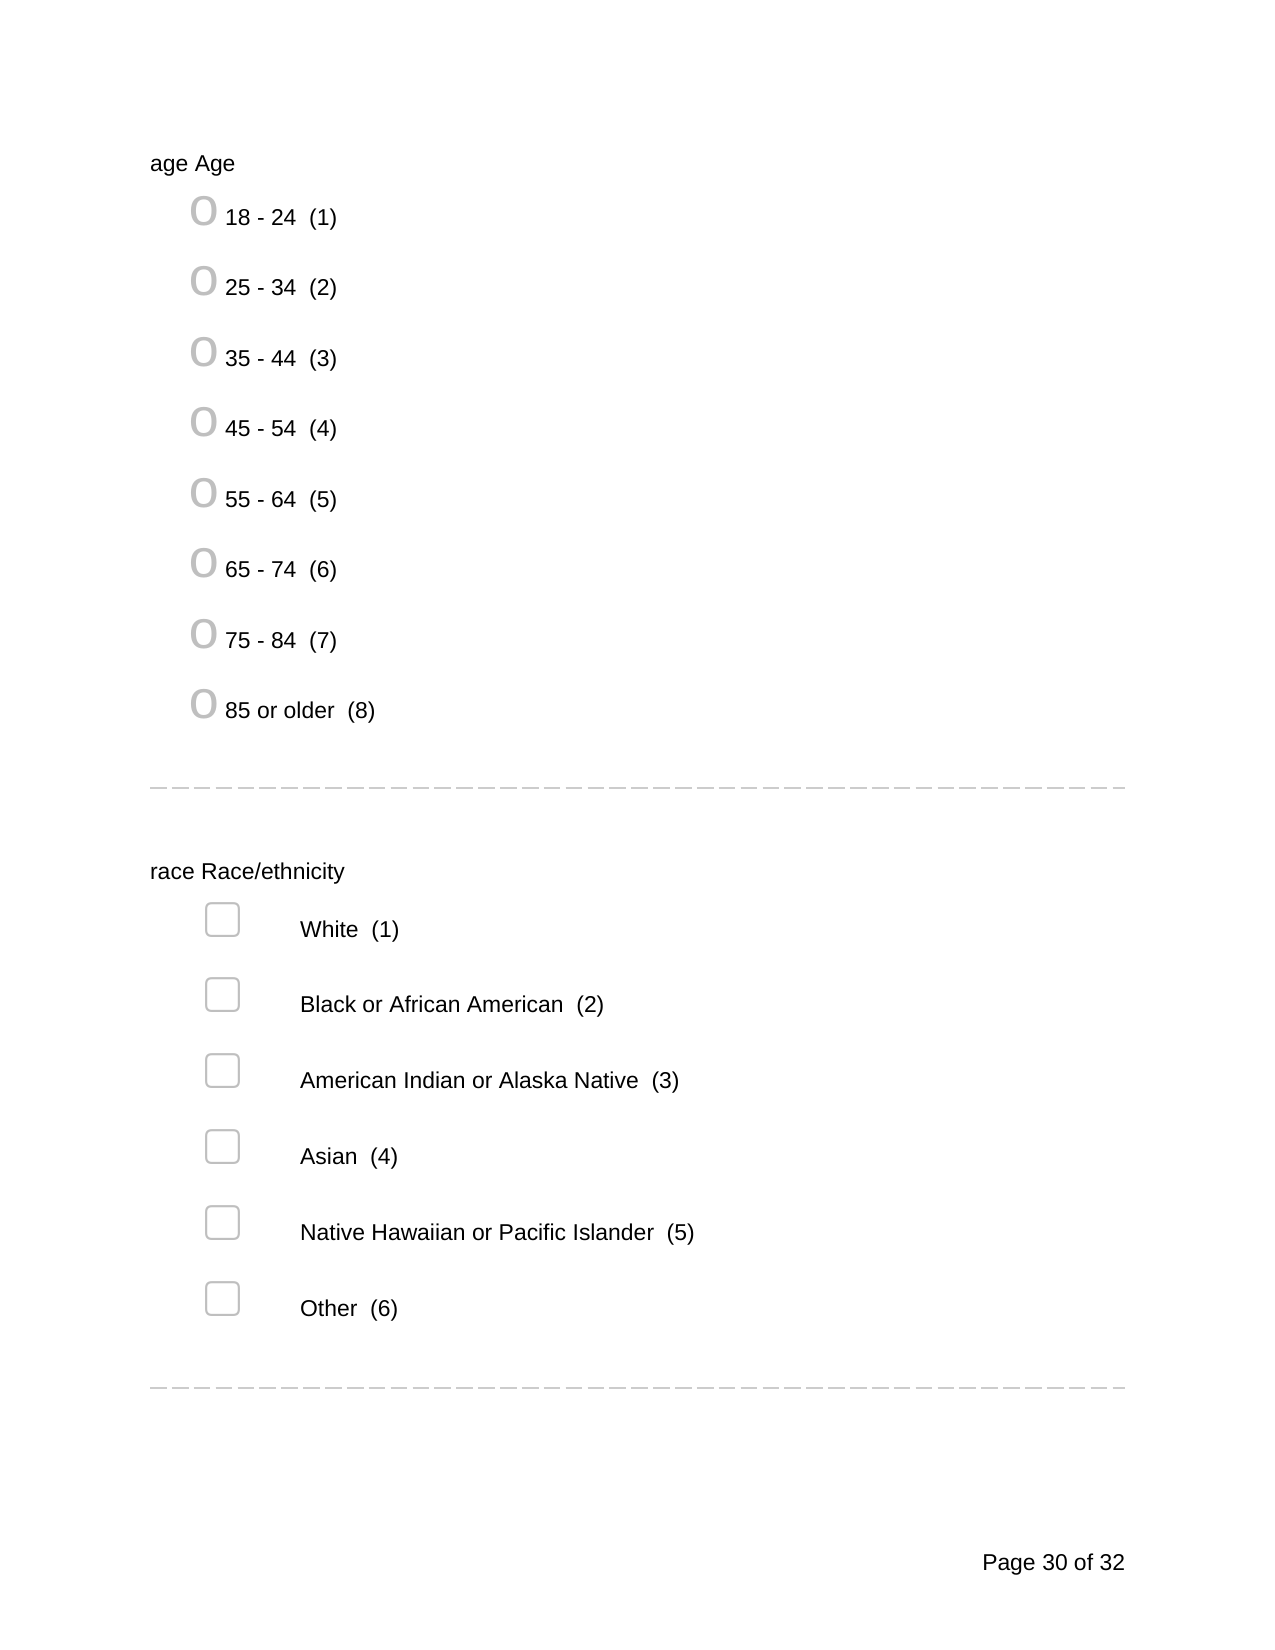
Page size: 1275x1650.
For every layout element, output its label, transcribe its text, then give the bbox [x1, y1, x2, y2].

list 45 - 54 (4) [187, 392, 1125, 453]
text age Age [150, 150, 1125, 176]
list 25 - 34 (2) [187, 251, 1125, 312]
list 75 - 84 (7) [187, 603, 1125, 665]
list Native Hawaiian or Pacific Islander (5) [187, 1192, 1125, 1258]
list 35 - 44 (3) [187, 321, 1125, 383]
list White (1) [187, 888, 1125, 954]
list 65 - 74 (6) [187, 533, 1125, 594]
list Black or African American (2) [187, 964, 1125, 1030]
list 18 - 24 (1) [187, 180, 1125, 242]
text race Race/ethnicity [150, 858, 1125, 884]
list Asian (4) [187, 1116, 1125, 1182]
list Other (6) [187, 1268, 1125, 1334]
list 85 or older (8) [187, 674, 1125, 735]
list American Indian or Alaska Native (3) [187, 1040, 1125, 1106]
list 55 - 64 (5) [187, 462, 1125, 524]
